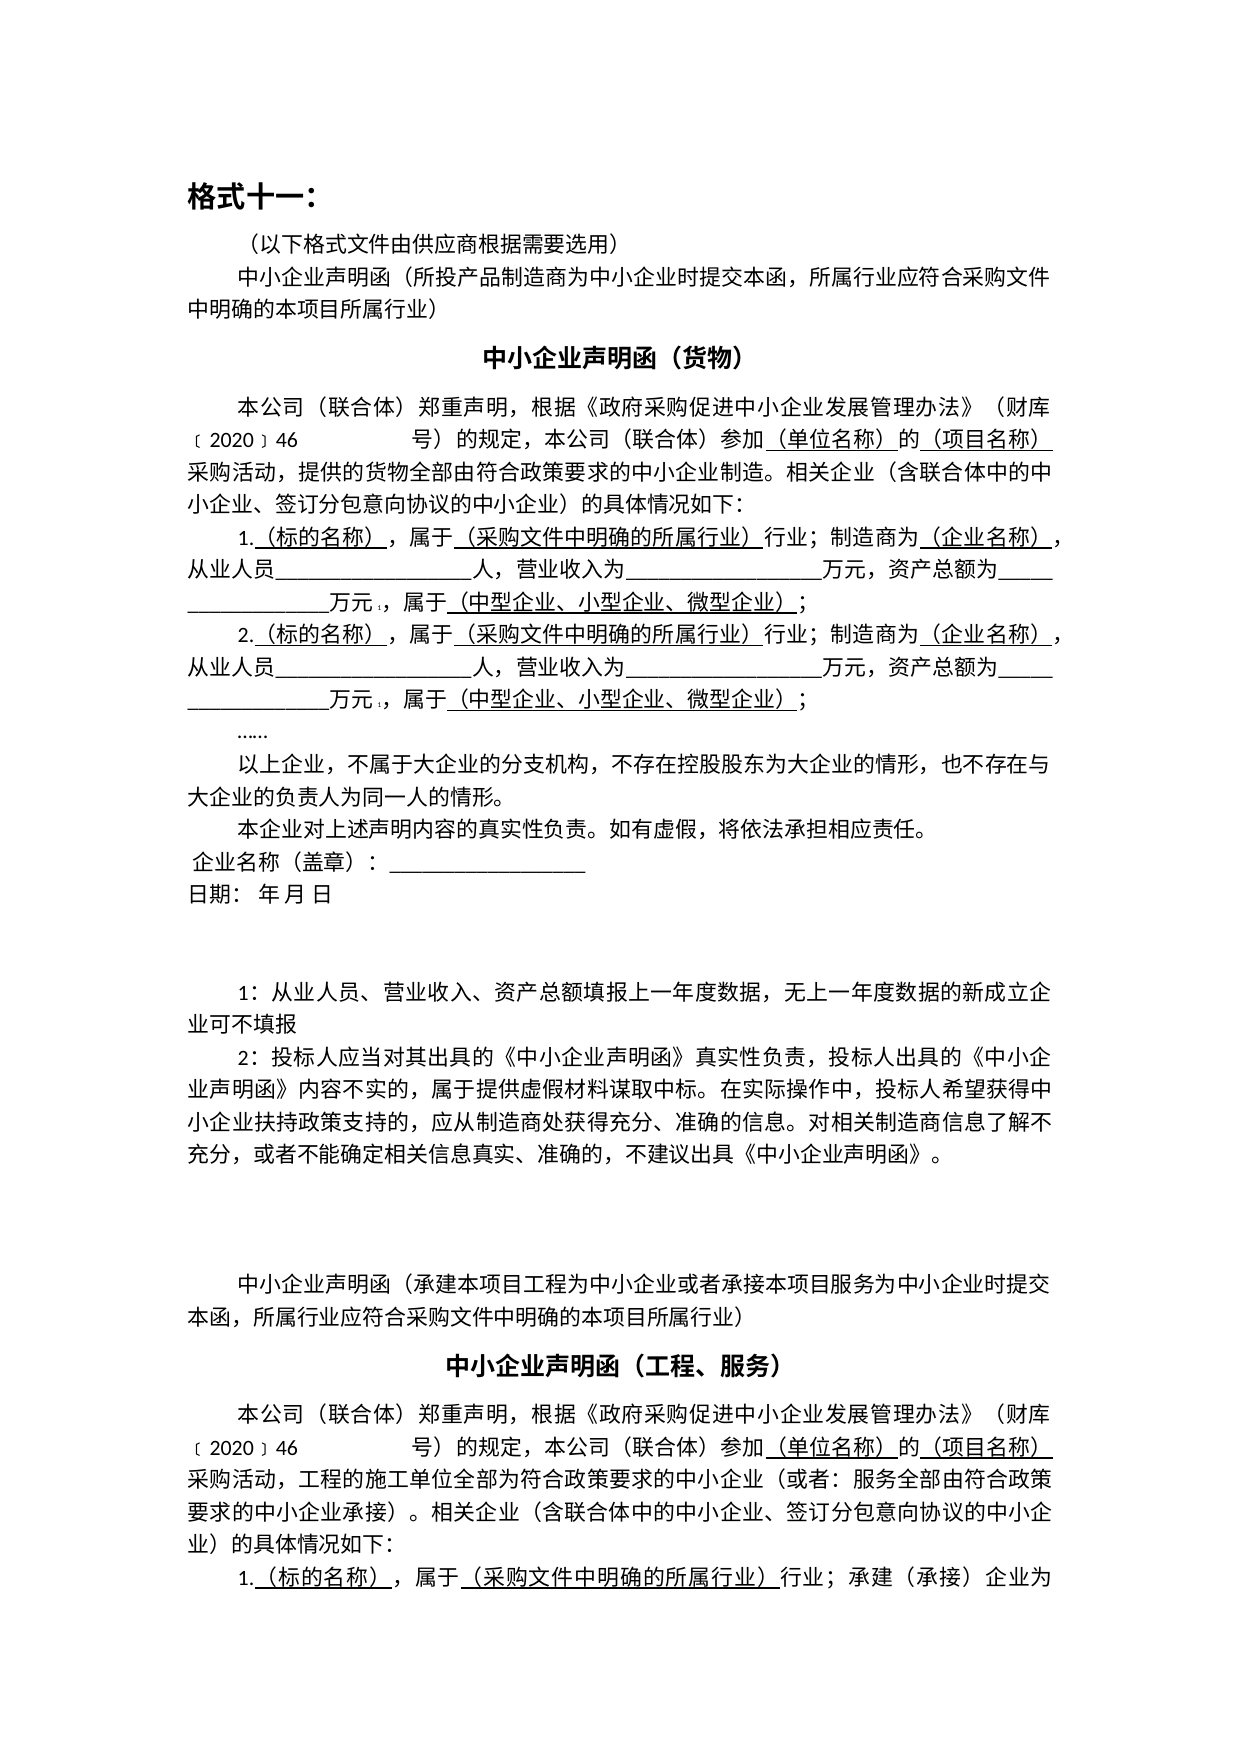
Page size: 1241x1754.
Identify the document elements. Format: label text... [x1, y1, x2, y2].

text 本公司（联合体）郑重声明，根据《政府采购促进中小企业发展管理办法》（财库﹝2020﹞46 号）的规定，本公司（联合体）参加（单位名称）的（项目名称）采购活动，工程的施工单位全部为符合政策要求的中小企业（或者：服务全部由符合政策要求的中小企业承接）。相关企业（含联合体中的中小企业、签订分包意向协议的中小企业）的具体情况如下： [187, 1397, 1053, 1559]
text 格式十一： [187, 162, 1053, 227]
text 本企业对上述声明内容的真实性负责。如有虚假，将依法承担相应责任。 [187, 812, 1053, 844]
text 1：从业人员、营业收入、资产总额填报上一年度数据，无上一年度数据的新成立企业可不填报 [187, 974, 1053, 1039]
text 1.（标的名称），属于（采购文件中明确的所属行业）行业；制造商为（企业名称），从业人员__________________人，营业收入为__________________万元，资产总额为__________________万元1，属于（中型企业、小型企业、微型企业）； [187, 519, 1053, 617]
text 本公司（联合体）郑重声明，根据《政府采购促进中小企业发展管理办法》（财库﹝2020﹞46 号）的规定，本公司（联合体）参加（单位名称）的（项目名称）采购活动，提供的货物全部由符合政策要求的中小企业制造。相关企业（含联合体中的中小企业、签订分包意向协议的中小企业）的具体情况如下： [187, 389, 1053, 519]
text 中小企业声明函（工程、服务） [187, 1332, 1053, 1397]
text 中小企业声明函（承建本项目工程为中小企业或者承接本项目服务为中小企业时提交本函，所属行业应符合采购文件中明确的本项目所属行业） [187, 1267, 1053, 1332]
text 以上企业，不属于大企业的分支机构，不存在控股股东为大企业的情形，也不存在与大企业的负责人为同一人的情形。 [187, 747, 1053, 812]
text 2.（标的名称），属于（采购文件中明确的所属行业）行业；制造商为（企业名称），从业人员__________________人，营业收入为__________________万元，资产总额为__________________万元1，属于（中型企业、小型企业、微型企业）； [187, 617, 1053, 714]
text 2：投标人应当对其出具的《中小企业声明函》真实性负责，投标人出具的《中小企业声明函》内容不实的，属于提供虚假材料谋取中标。在实际操作中，投标人希望获得中小企业扶持政策支持的，应从制造商处获得充分、准确的信息。对相关制造商信息了解不充分，或者不能确定相关信息真实、准确的，不建议出具《中小企业声明函》。 [187, 1039, 1053, 1169]
text 日期： 年 月 日 [187, 877, 1053, 909]
text …… [187, 714, 1053, 747]
text 中小企业声明函（货物） [187, 324, 1053, 389]
text 中小企业声明函（所投产品制造商为中小企业时提交本函，所属行业应符合采购文件中明确的本项目所属行业） [187, 259, 1053, 324]
text （以下格式文件由供应商根据需要选用） [187, 227, 1053, 259]
text 企业名称（盖章）：__________________ [187, 844, 1053, 877]
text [187, 1559, 1053, 1592]
